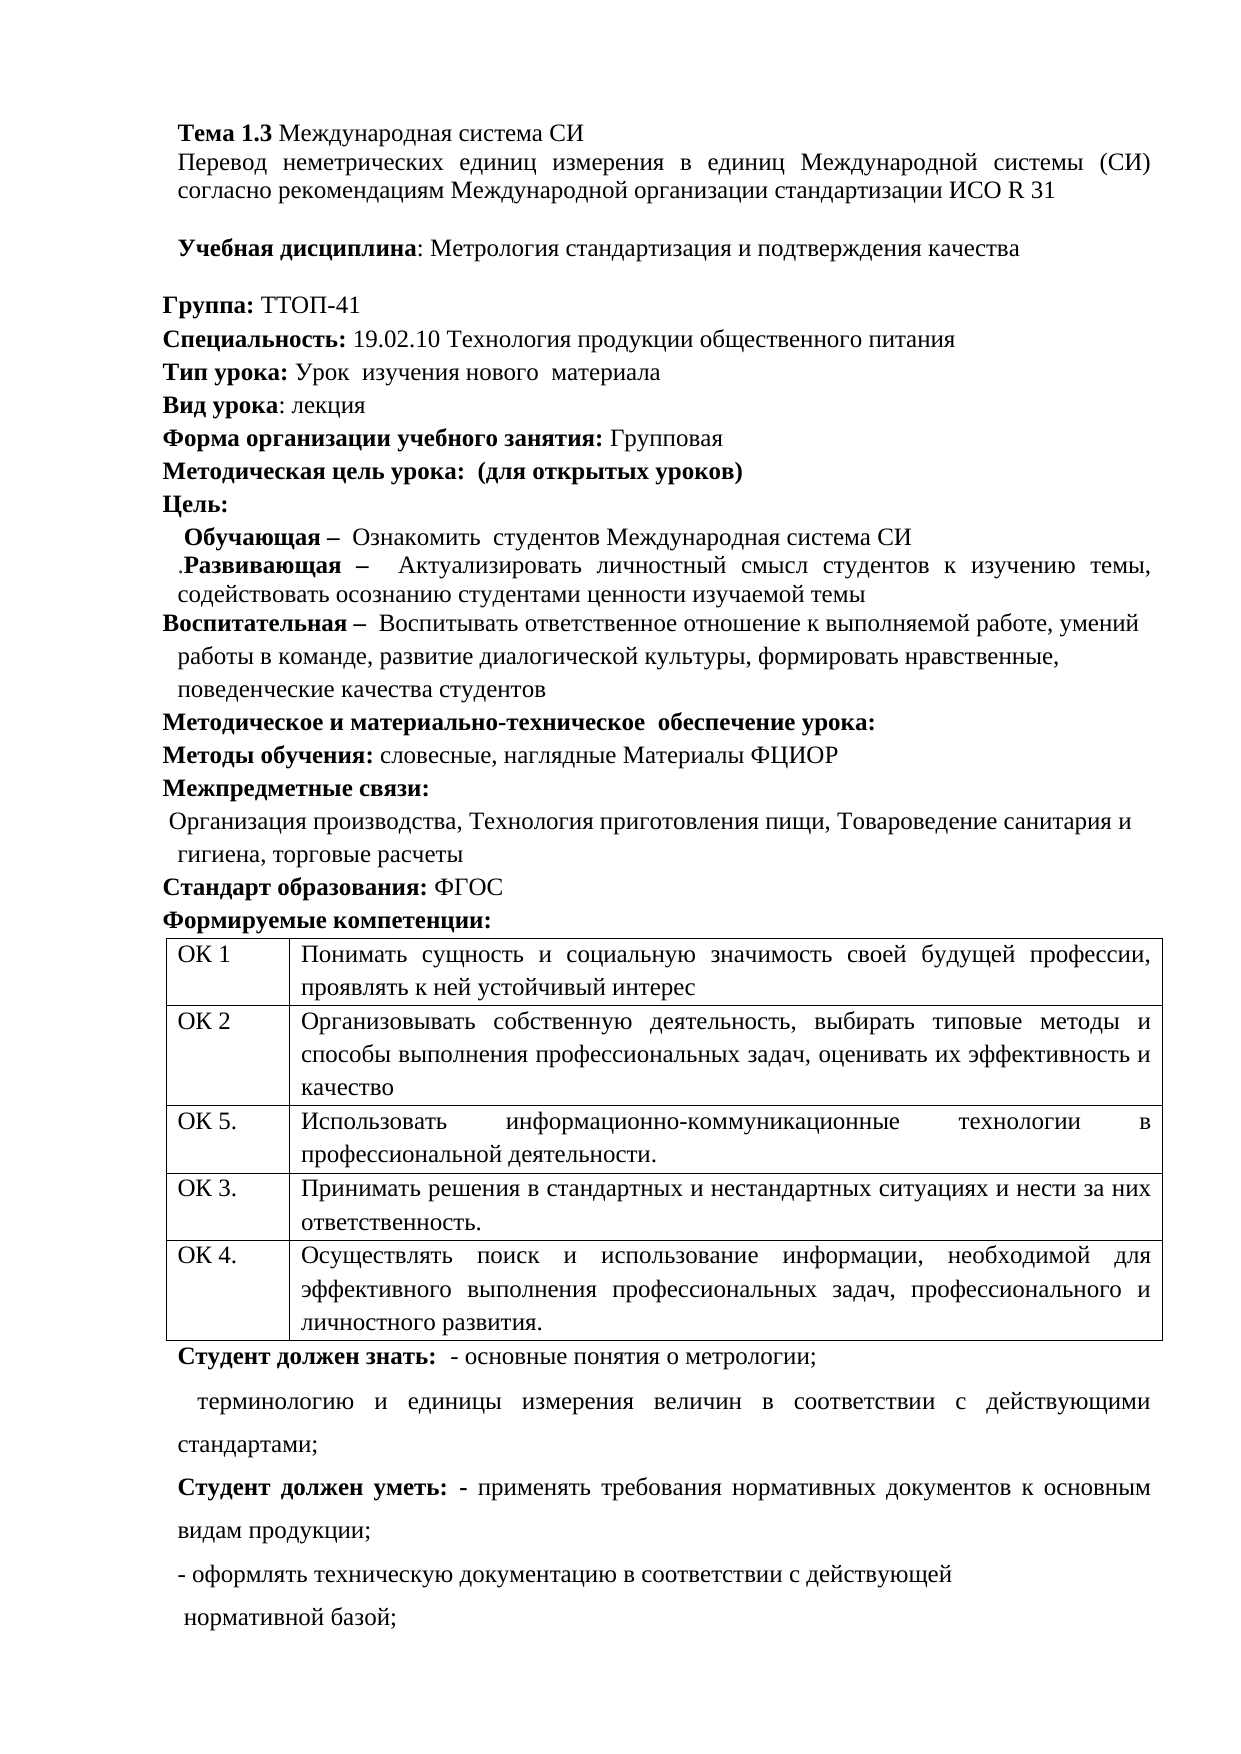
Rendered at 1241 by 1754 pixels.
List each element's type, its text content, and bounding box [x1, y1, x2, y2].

text Организация производства, Технология приготовления пищи, Товароведение санитария и гигиена, торговые расчеты [162, 806, 1152, 868]
text Методическое и материально-техническое обеспечение урока: [162, 707, 1152, 736]
text Перевод неметрических единиц измерения в единиц Международной системы (СИ) согласно рекомендациям Международной организации стандартизации ИСО R 31 [177, 147, 1152, 204]
text Специальность: 19.02.10 Технология продукции общественного питания [162, 324, 1152, 352]
text Методическая цель урока: (для открытых уроков) [162, 456, 1152, 484]
text Тип урока: Урок изучения нового материала [162, 357, 1152, 385]
text - оформлять техническую документацию в соответствии с действующей [177, 1559, 1152, 1587]
text Тема 1.3 Международная система СИ [177, 118, 1152, 147]
table_cell ОК 5. [167, 1106, 289, 1172]
text терминологию и единицы измерения величин в соответствии с действующими стандартами; [177, 1386, 1152, 1458]
text Форма организации учебного занятия: Групповая [162, 423, 1152, 451]
table_cell ОК 2 [167, 1006, 289, 1105]
table_header Понимать сущность и социальную значимость своей будущей профессии, проявлять к ней устойчивый интерес [290, 939, 1162, 1005]
table_cell ОК 4. [167, 1241, 289, 1340]
text Воспитательная – Воспитывать ответственное отношение к выполняемой работе, умений работы в команде, развитие диалогической культуры, формировать нравственные, поведенческие качества студентов [162, 608, 1152, 703]
text Методы обучения: словесные, наглядные Материалы ФЦИОР [162, 740, 1152, 769]
text .Развивающая – Актуализировать личностный смысл студентов к изучению темы, содействовать осознанию студентами ценности изучаемой темы [177, 551, 1152, 608]
table_cell Принимать решения в стандартных и нестандартных ситуациях и нести за них ответственность. [290, 1174, 1162, 1239]
text Студент должен уметь: - применять требования нормативных документов к основным видам продукции; [177, 1472, 1152, 1544]
text Группа: ТТОП-41 [162, 291, 1152, 319]
text Вид урока: лекция [162, 390, 1152, 418]
list Формируемые компетенции: [162, 905, 1152, 934]
text Студент должен знать: - основные понятия о метрологии; [177, 1341, 1152, 1369]
text Цель: [162, 489, 1152, 517]
table_cell ОК 3. [167, 1174, 289, 1239]
table_cell Организовывать собственную деятельность, выбирать типовые методы и способы выполнения профессиональных задач, оценивать их эффективность и качество [290, 1006, 1162, 1105]
text Обучающая – Ознакомить студентов Международная система СИ [177, 522, 1152, 551]
text Межпредметные связи: [162, 773, 1152, 802]
text Учебная дисциплина: Метрология стандартизация и подтверждения качества [177, 233, 1152, 262]
list Стандарт образования: ФГОС [162, 872, 1152, 901]
table_header ОК 1 [167, 939, 289, 1005]
table_cell Использовать информационно-коммуникационные технологии в профессиональной деятельности. [290, 1106, 1162, 1172]
table_cell Осуществлять поиск и использование информации, необходимой для эффективного выполнения профессиональных задач, профессионального и личностного развития. [290, 1241, 1162, 1340]
text нормативной базой; [177, 1602, 1152, 1631]
